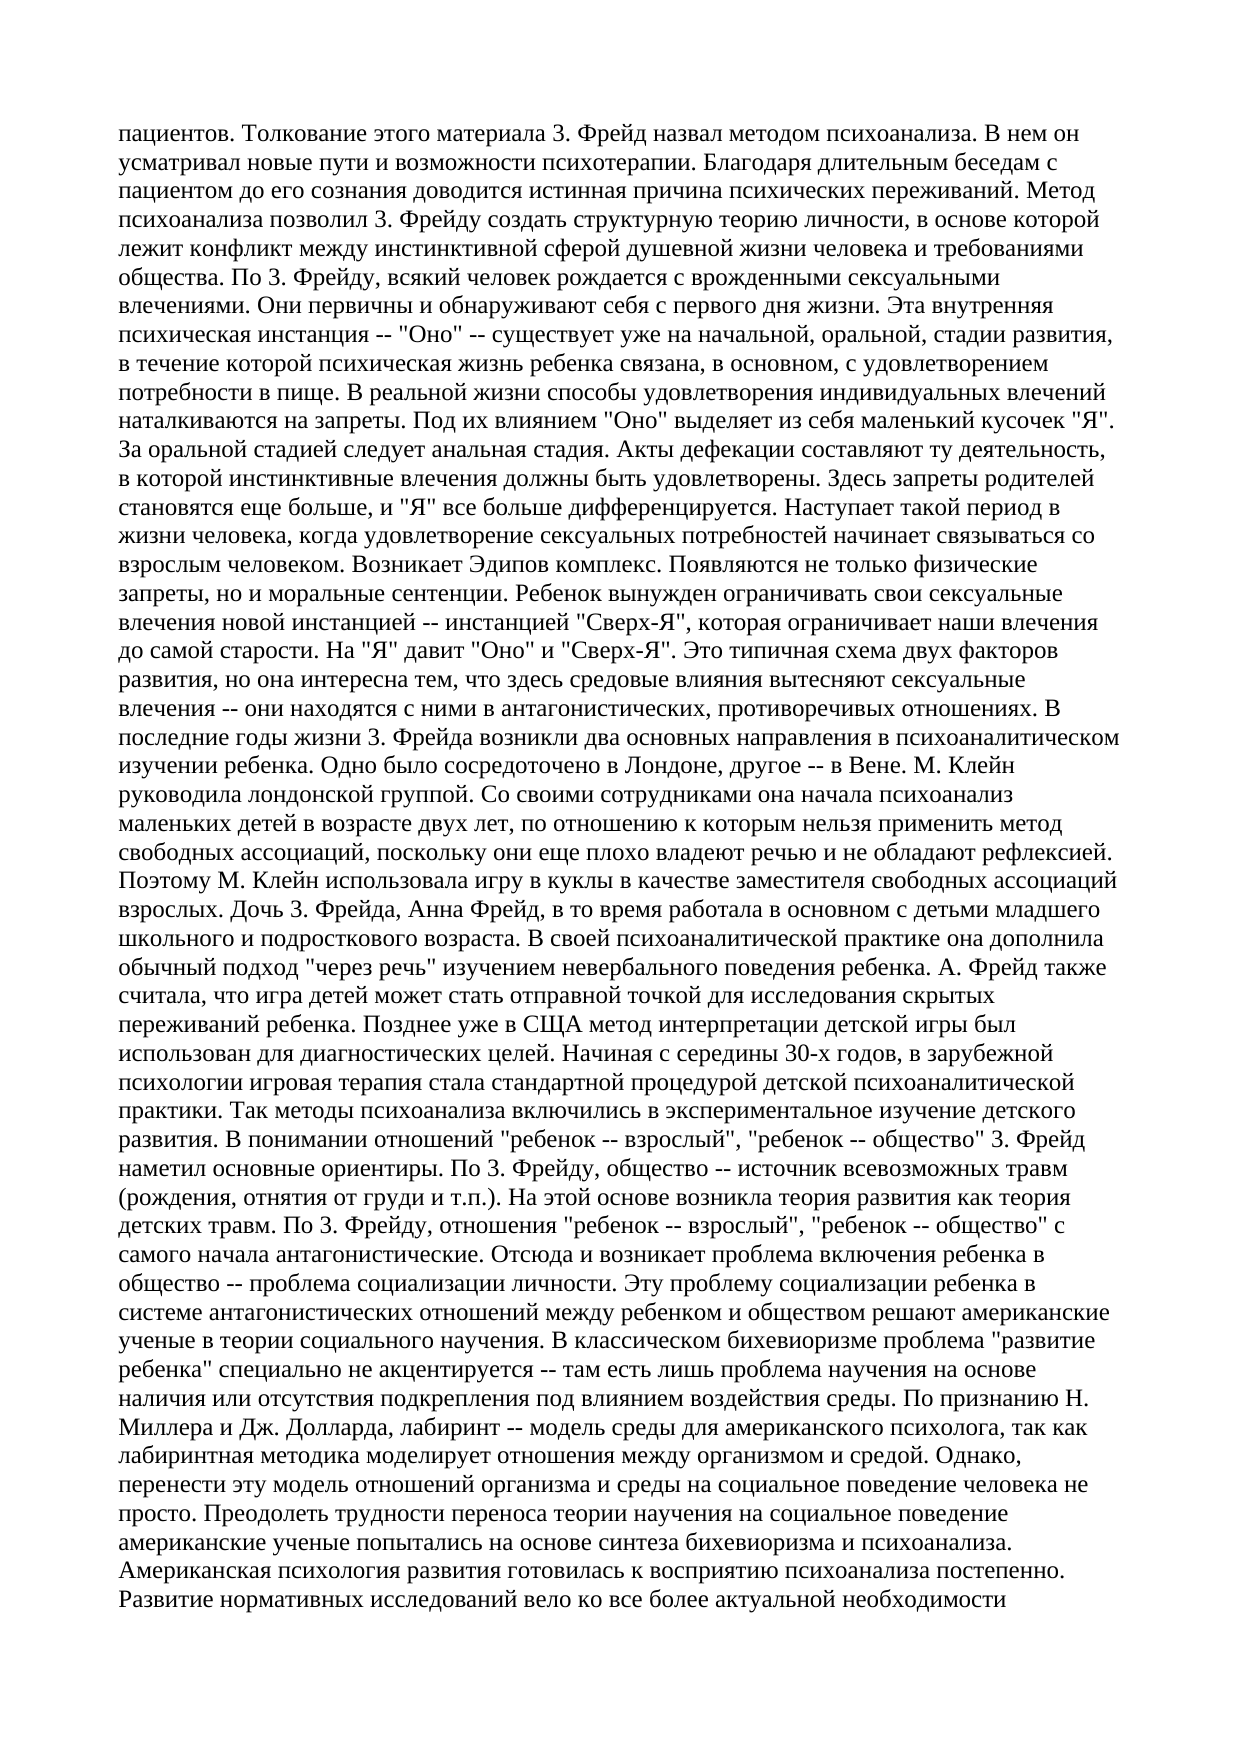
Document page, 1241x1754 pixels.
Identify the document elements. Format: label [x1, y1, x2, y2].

text [118, 118, 1122, 1613]
